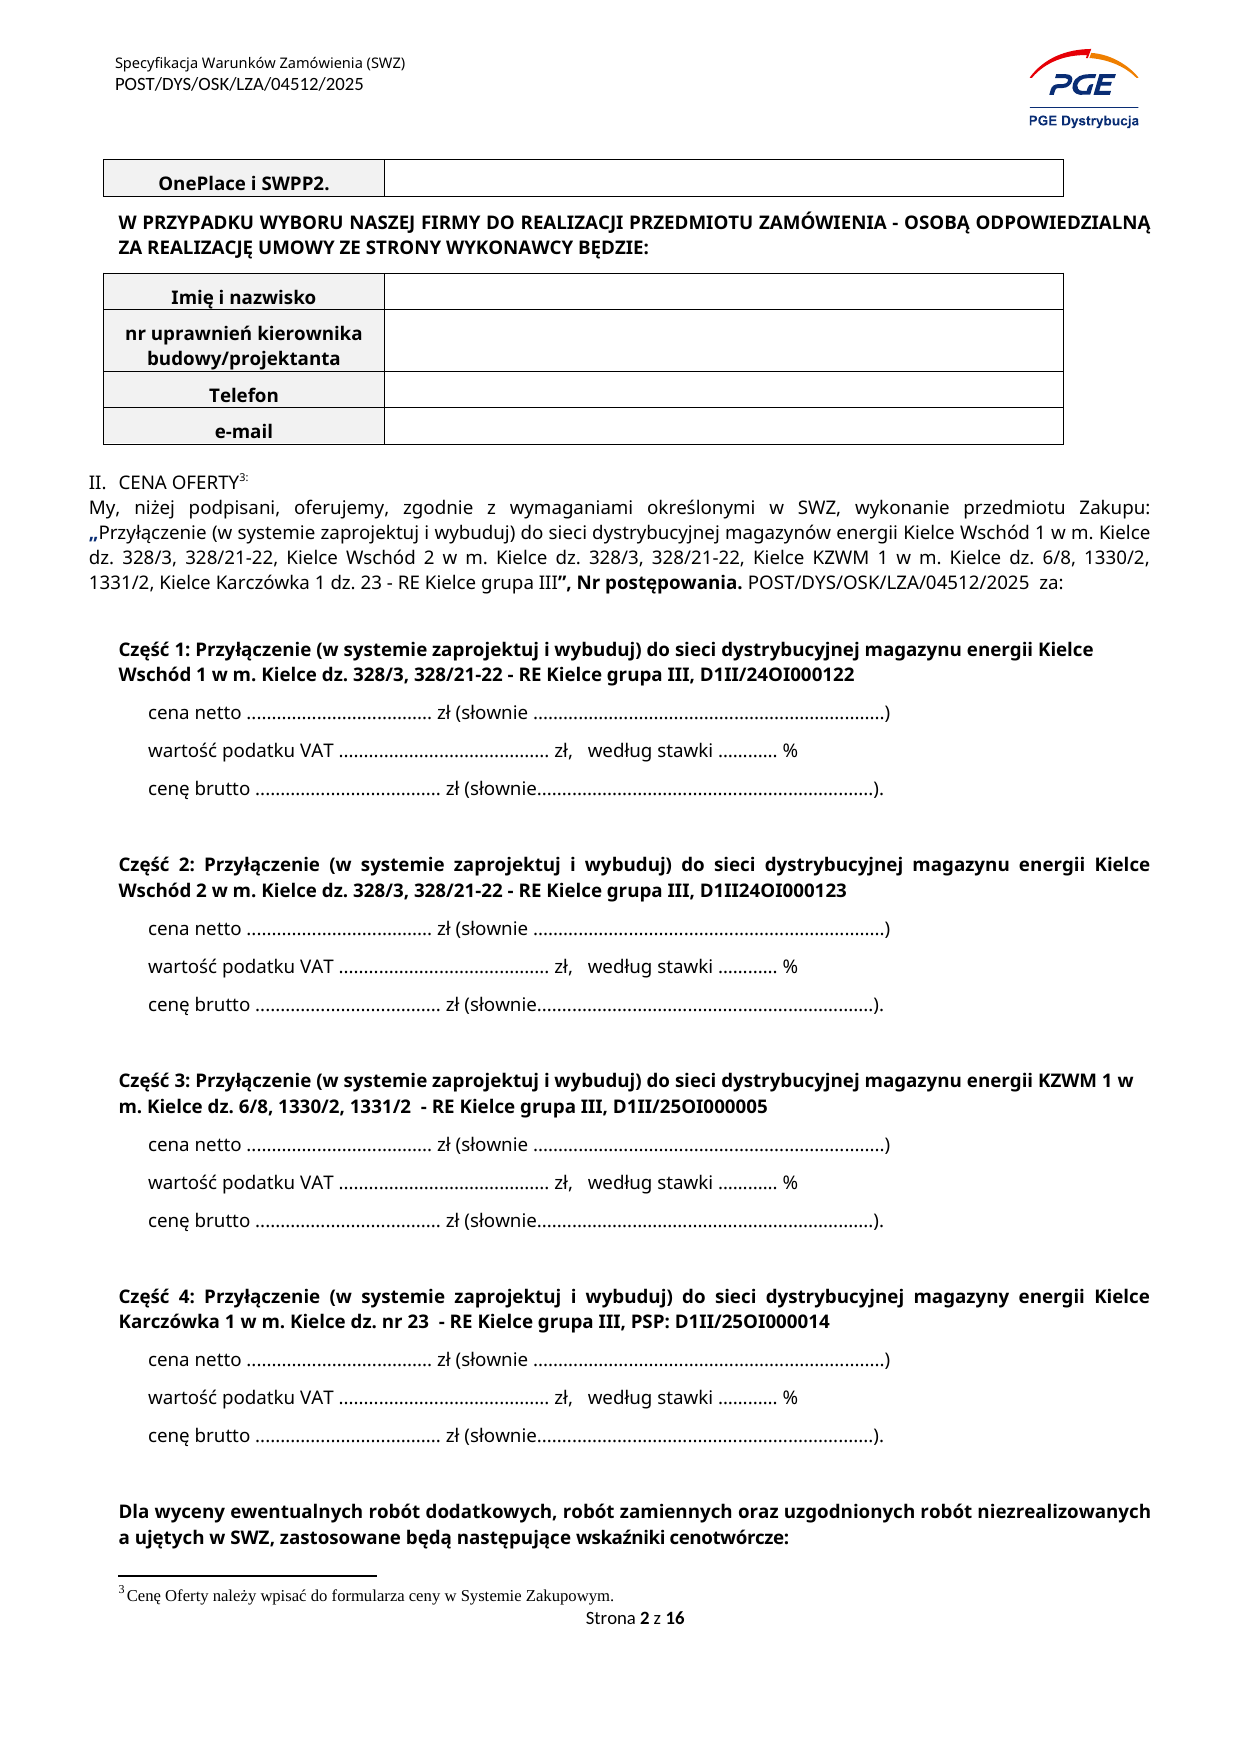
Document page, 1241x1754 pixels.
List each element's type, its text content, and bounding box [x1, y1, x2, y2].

text cenę brutto ..................................... zł (słownie...................................................................). [148, 776, 1152, 801]
table_cell [385, 160, 1063, 196]
table_cell [385, 372, 1063, 407]
table_cell [385, 310, 1063, 371]
text Część 4: Przyłączenie (w systemie zaprojektuj i wybuduj) do sieci dystrybucyjnej magazyny energii Kielce Karczówka 1 w m. Kielce dz. nr 23 - RE Kielce grupa III, PSP: D1II/25OI000014 [118, 1283, 1152, 1334]
text W PRZYPADKU WYBORU NASZEJ FIRMY DO REALIZACJI PRZEDMIOTU ZAMÓWIENIA - OSOBĄ ODPOWIEDZIALNĄ ZA REALIZACJĘ UMOWY ZE STRONY WYKONAWCY BĘDZIE: [118, 209, 1152, 260]
table_cell [385, 408, 1063, 443]
text cena netto ..................................... zł (słownie ......................................................................) [148, 700, 1152, 725]
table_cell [104, 160, 384, 196]
table_header [385, 274, 1063, 309]
text cena netto ..................................... zł (słownie ......................................................................) [148, 915, 1152, 941]
text Część 1: Przyłączenie (w systemie zaprojektuj i wybuduj) do sieci dystrybucyjnej magazynu energii Kielce Wschód 1 w m. Kielce dz. 328/3, 328/21-22 - RE Kielce grupa III, D1II/24OI000122 [118, 636, 1152, 687]
table_header Imię i nazwisko [104, 274, 384, 309]
list CENA OFERTY: [89, 469, 1152, 494]
text wartość podatku VAT .......................................... zł, według stawki ……..…. % [148, 953, 1152, 979]
text My, niżej podpisani, oferujemy, zgodnie z wymaganiami określonymi w SWZ, wykonanie przedmiotu Zakupu: „”, Nr postępowania. za: [89, 494, 1152, 594]
text cena netto ..................................... zł (słownie ......................................................................) [148, 1347, 1152, 1372]
table_cell Telefon [104, 372, 384, 407]
text cena netto ..................................... zł (słownie ......................................................................) [148, 1131, 1152, 1156]
text Część 2: Przyłączenie (w systemie zaprojektuj i wybuduj) do sieci dystrybucyjnej magazynu energii Kielce Wschód 2 w m. Kielce dz. 328/3, 328/21-22 - RE Kielce grupa III, D1II24OI000123 [118, 852, 1152, 903]
text wartość podatku VAT .......................................... zł, według stawki ……..…. % [148, 1384, 1152, 1410]
text Dla wyceny ewentualnych robót dodatkowych, robót zamiennych oraz uzgodnionych robót niezrealizowanych a ujętych w SWZ, zastosowane będą następujące wskaźniki cenotwórcze: [118, 1499, 1152, 1550]
text wartość podatku VAT .......................................... zł, według stawki ……..…. % [148, 1169, 1152, 1194]
table_cell e-mail [104, 408, 384, 443]
text Część 3: Przyłączenie (w systemie zaprojektuj i wybuduj) do sieci dystrybucyjnej magazynu energii KZWM 1 w m. Kielce dz. 6/8, 1330/2, 1331/2 - RE Kielce grupa III, D1II/25OI000005 [118, 1067, 1152, 1118]
text wartość podatku VAT .......................................... zł, według stawki ……..…. % [148, 738, 1152, 763]
text cenę brutto ..................................... zł (słownie...................................................................). [148, 1207, 1152, 1232]
table_cell nr uprawnień kierownika budowy/projektanta [104, 310, 384, 371]
text cenę brutto ..................................... zł (słownie...................................................................). [148, 1423, 1152, 1448]
text cenę brutto ..................................... zł (słownie...................................................................). [148, 991, 1152, 1017]
